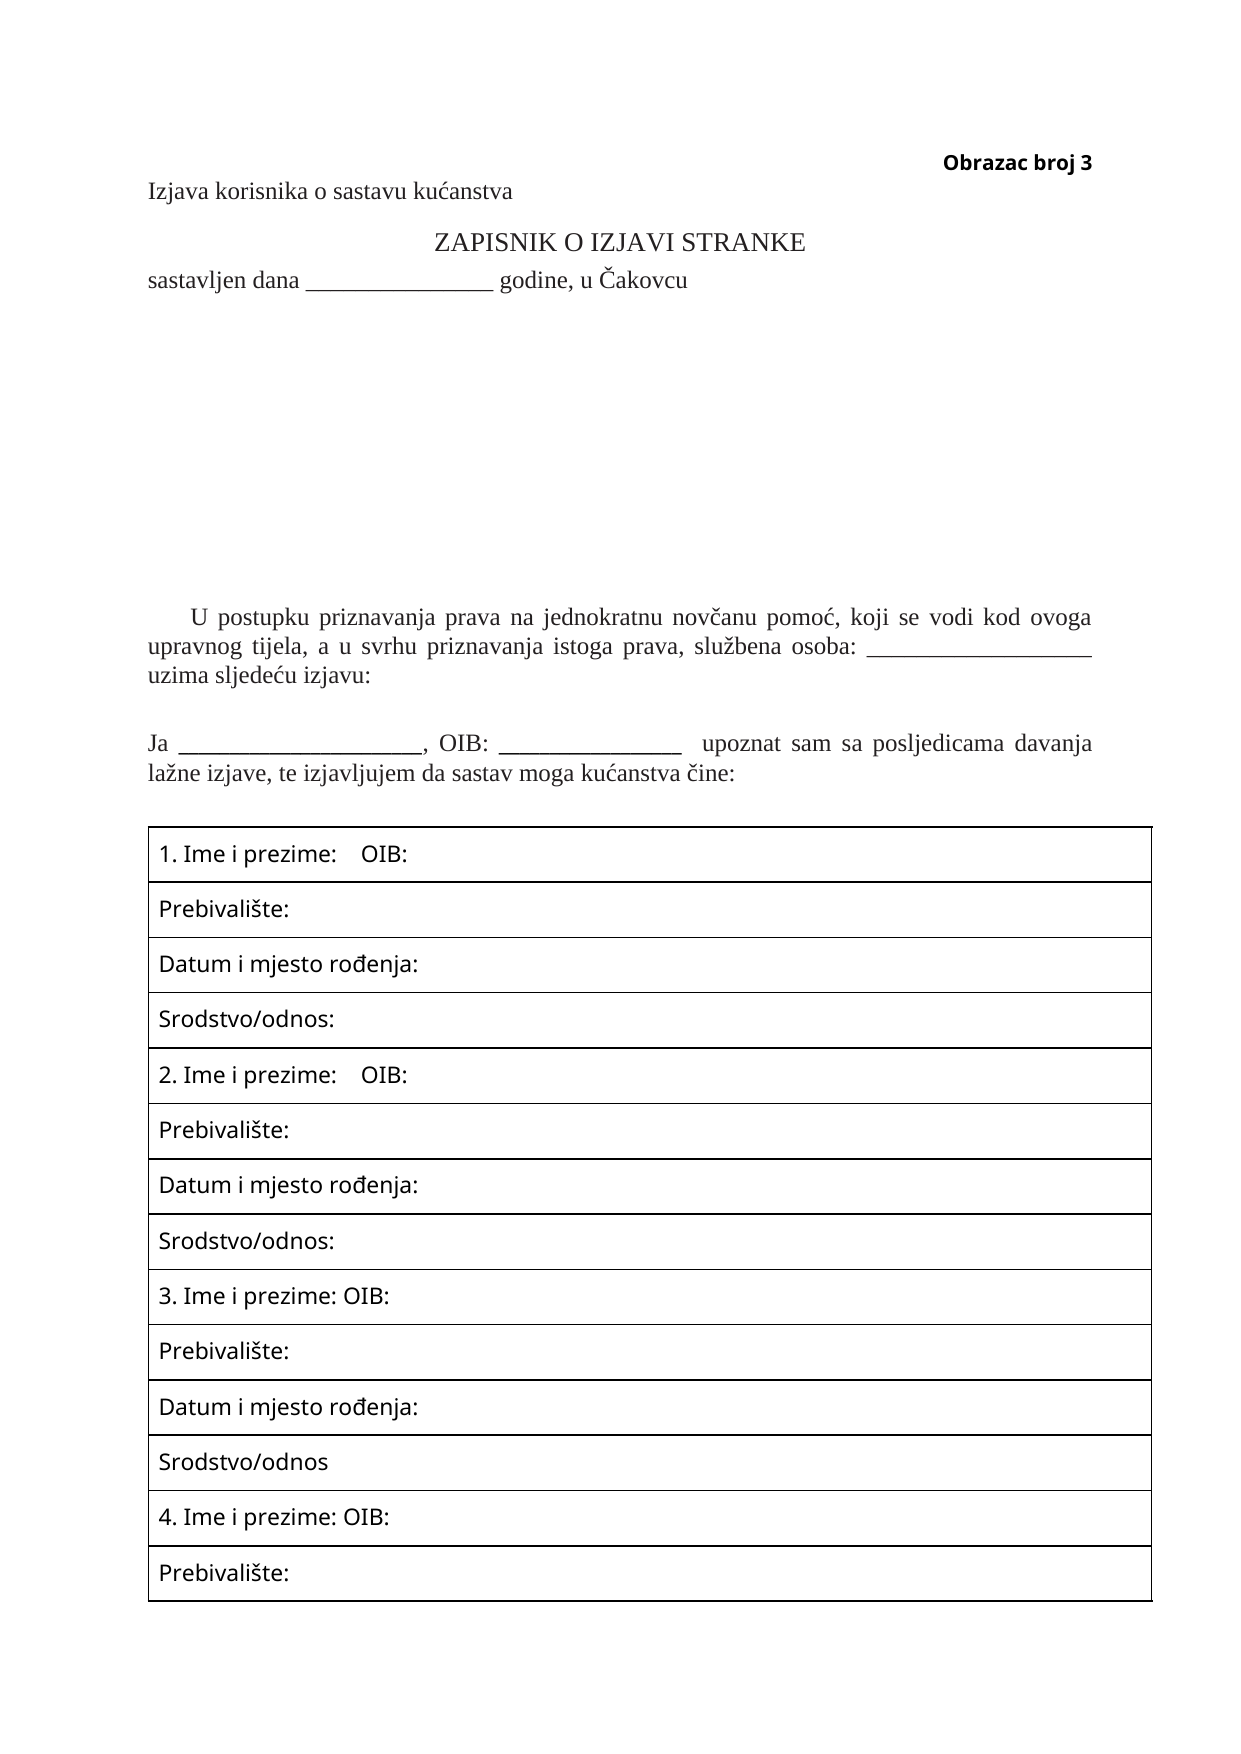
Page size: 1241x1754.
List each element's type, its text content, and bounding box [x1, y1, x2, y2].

table_cell 4. Ime i prezime: OIB: [149, 1491, 1151, 1545]
table_cell Datum i mjesto rođenja: [149, 1381, 1151, 1434]
text Ja ________________________, OIB: __________________ upoznat sam sa posljedicama davanja lažne izjave, te izjavljujem da sastav moga kućanstva čine: [148, 727, 1093, 787]
text Izjava korisnika o sastavu kućanstva [148, 176, 1093, 205]
text Obrazac broj 3 [148, 148, 1093, 176]
table_cell Datum i mjesto rođenja: [149, 938, 1151, 992]
table_cell Prebivalište: [149, 1104, 1151, 1158]
table_cell 3. Ime i prezime: OIB: [149, 1270, 1151, 1324]
text sastavljen dana _______________ godine, u Čakovcu [148, 265, 1093, 293]
table_cell 2. Ime i prezime: OIB: [149, 1049, 1151, 1102]
table_cell Prebivalište: [149, 1547, 1151, 1600]
text ZAPISNIK O IZJAVI STRANKE [148, 226, 1093, 257]
table_cell Prebivalište: [149, 1325, 1151, 1379]
table_cell Datum i mjesto rođenja: [149, 1160, 1151, 1213]
text U postupku priznavanja prava na jednokratnu novčanu pomoć, koji se vodi kod ovoga upravnog tijela, a u svrhu priznavanja istoga prava, službena osoba: __________________ uzima sljedeću izjavu: [148, 602, 1093, 688]
table_cell Prebivalište: [149, 883, 1151, 937]
table_header 1. Ime i prezime: OIB: [149, 828, 1151, 881]
table_cell Srodstvo/odnos: [149, 993, 1151, 1047]
table_cell Srodstvo/odnos: [149, 1215, 1151, 1268]
table_cell Srodstvo/odnos [149, 1436, 1151, 1490]
